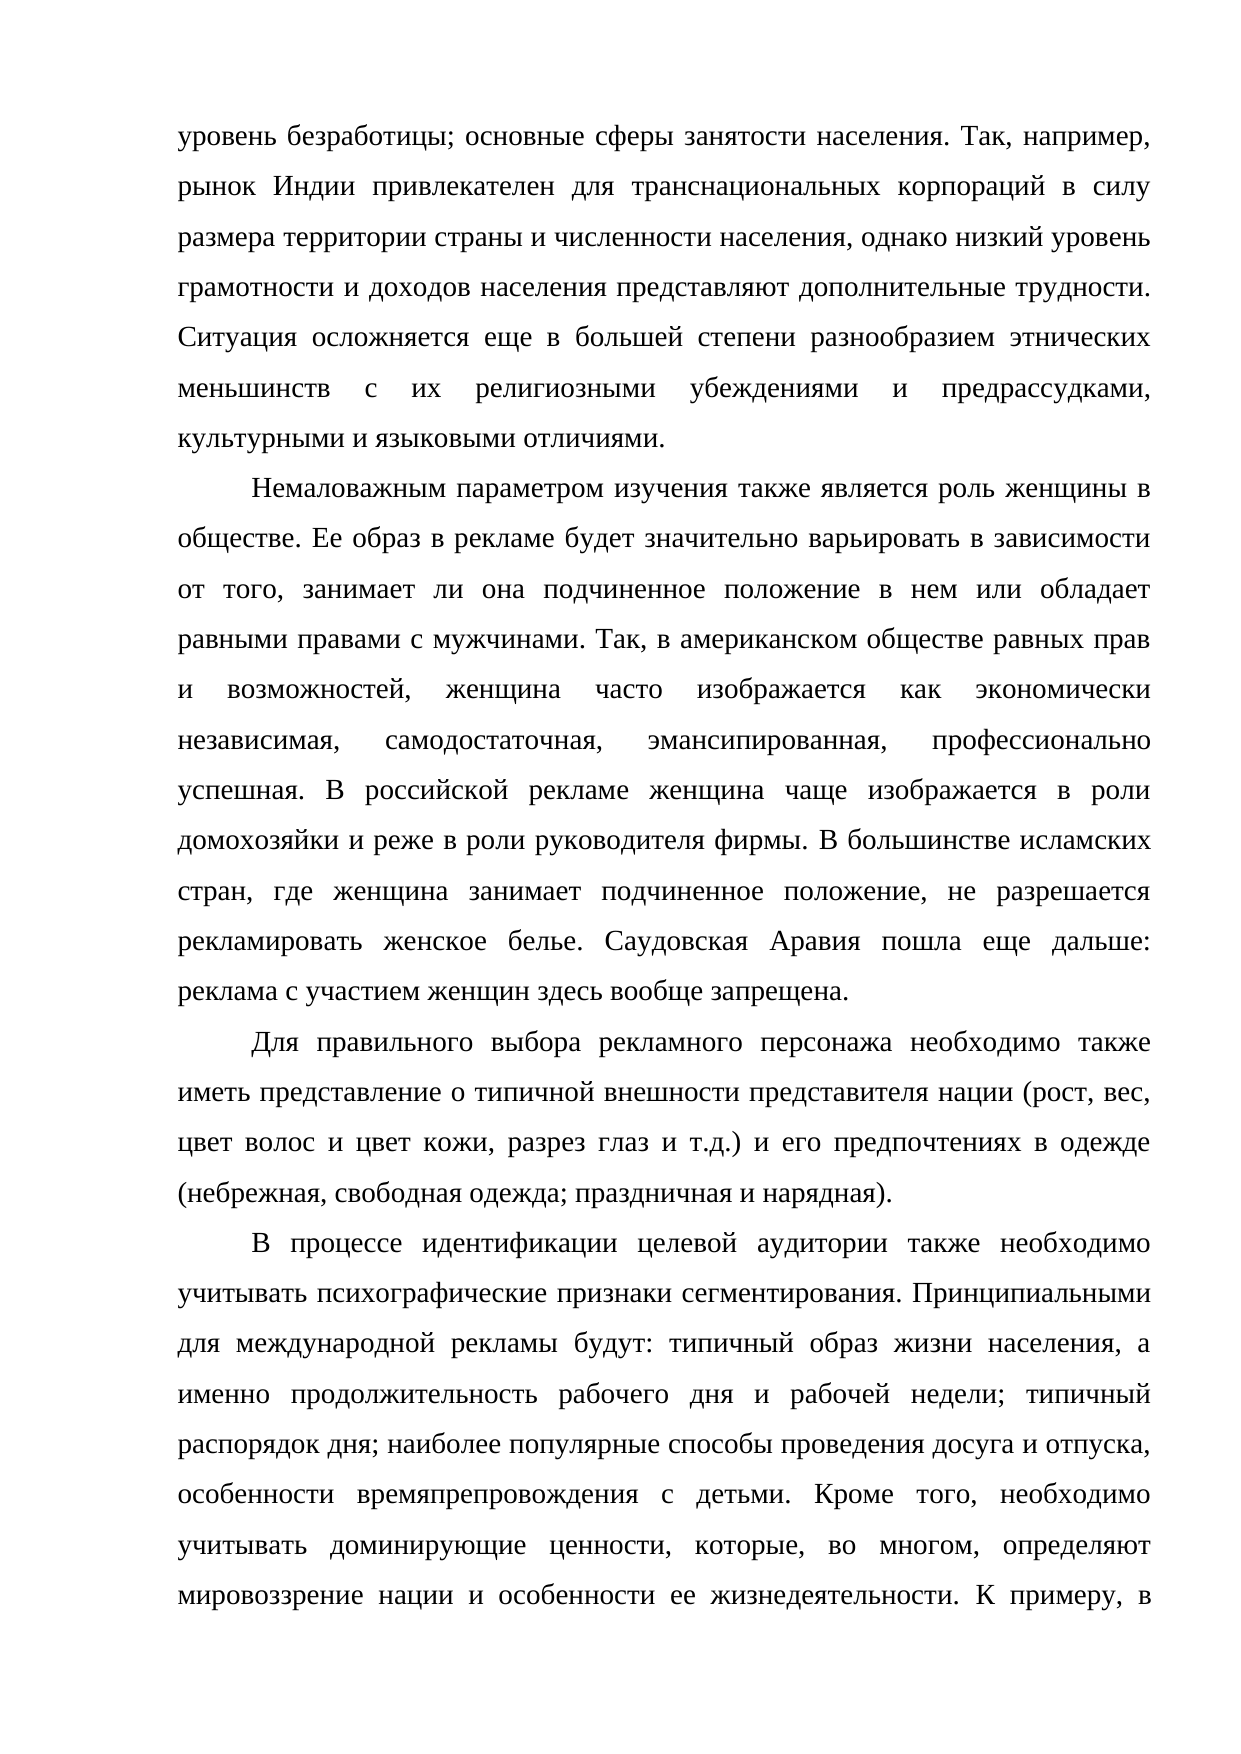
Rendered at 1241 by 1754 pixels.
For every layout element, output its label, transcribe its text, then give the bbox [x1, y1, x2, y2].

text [177, 118, 1152, 453]
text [177, 1225, 1152, 1611]
text Немаловажным параметром изучения также является роль женщины в обществе. Ее образ в рекламе будет значительно варьировать в зависимости от того, занимает ли она подчиненное положение в нем или обладает равными правами с мужчинами. Так, в американском обществе равных прав и возможностей, женщина часто изображается как экономически независимая, самодостаточная, эмансипированная, профессионально успешная. В российской рекламе женщина чаще изображается в роли домохозяйки и реже в роли руководителя фирмы. В большинстве исламских стран, где женщина занимает подчиненное положение, не разрешается рекламировать женское белье. Саудовская Аравия пошла еще дальше: реклама с участием женщин здесь вообще запрещена. [177, 470, 1152, 1007]
text Для правильного выбора рекламного персонажа необходимо также иметь представление о типичной внешности представителя нации (рост, вес, цвет волос и цвет кожи, разрез глаз и т.д.) и его предпочтениях в одежде (небрежная, свободная одежда; праздничная и нарядная). [177, 1024, 1152, 1208]
